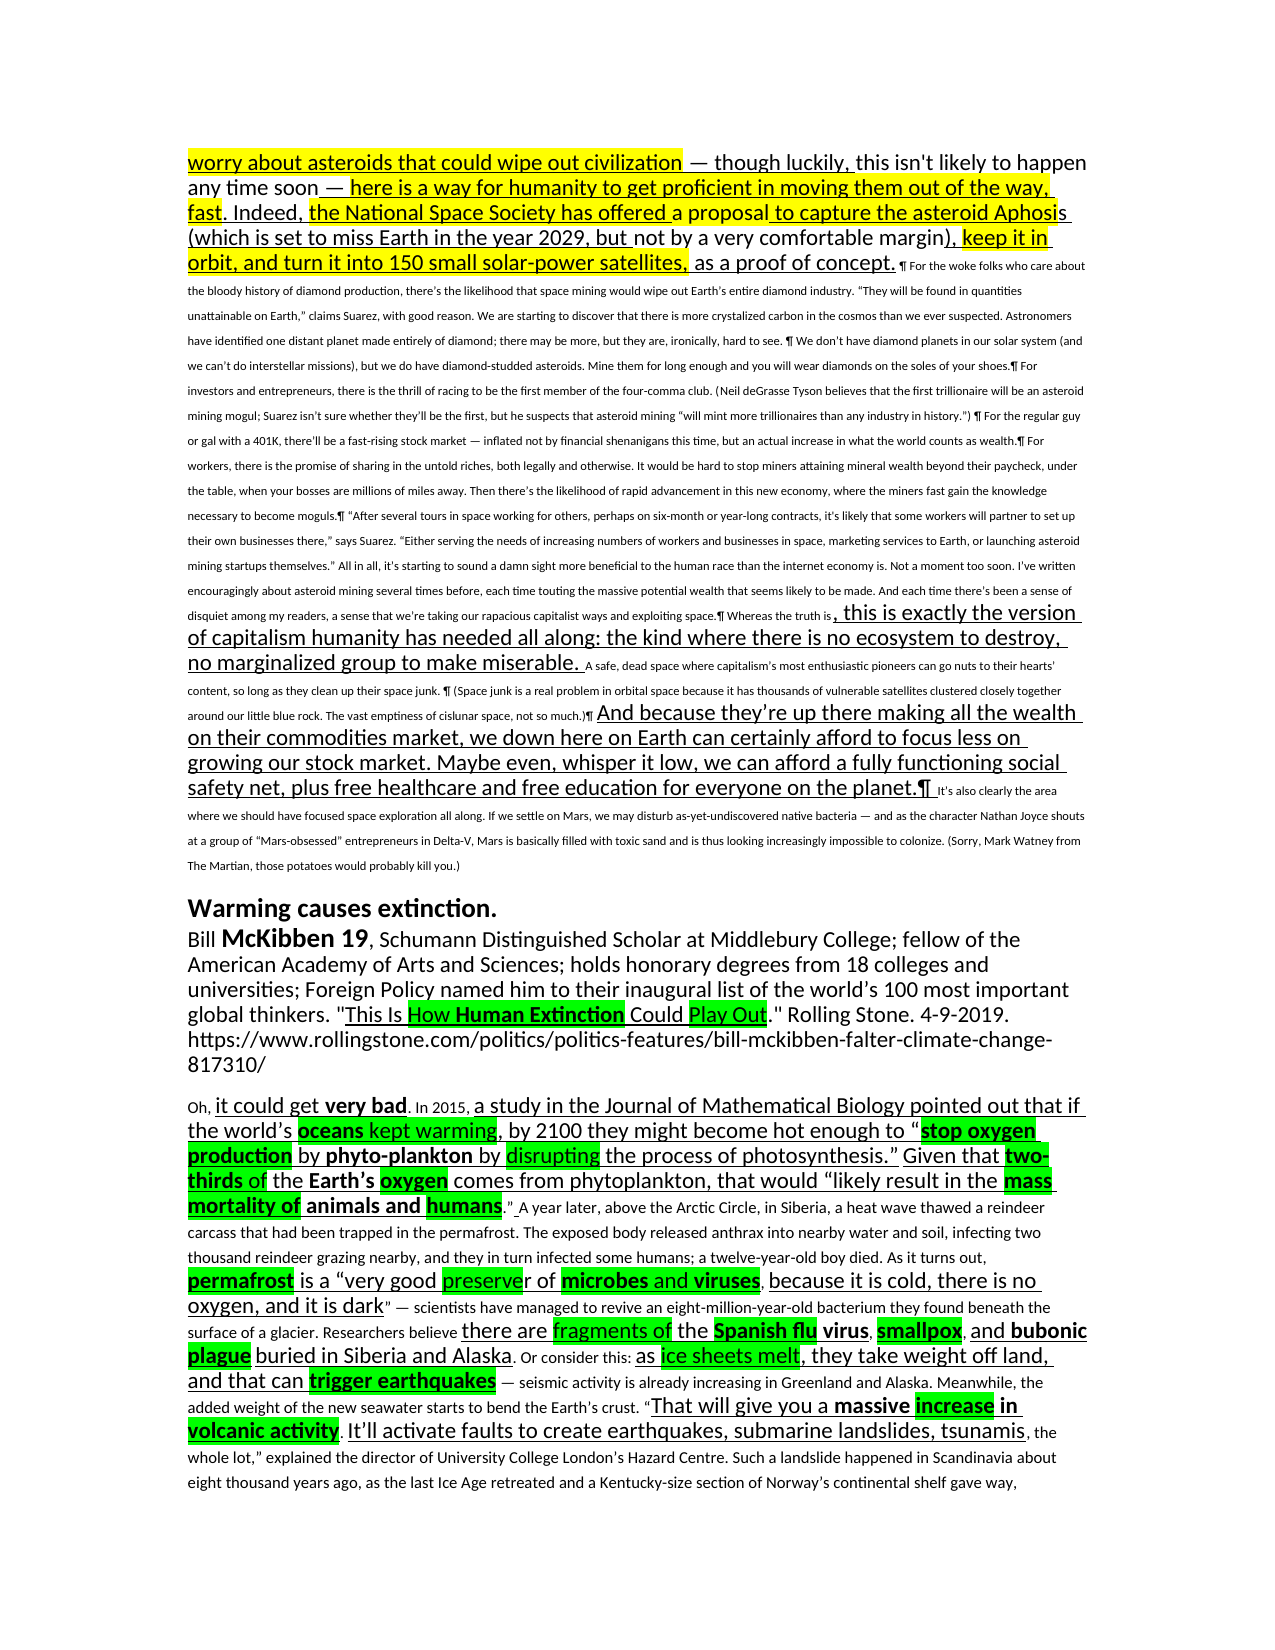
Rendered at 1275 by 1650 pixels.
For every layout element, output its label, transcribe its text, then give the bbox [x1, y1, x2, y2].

text Bill McKibben 19, Schumann Distinguished Scholar at Middlebury College; fellow of the American Academy of Arts and Sciences; holds honorary degrees from 18 colleges and universities; Foreign Policy named him to their inaugural list of the world’s 100 most important global thinkers. "This Is How Human Extinction Could Play Out." Rolling Stone. 4-9-2019. https://www.rollingstone.com/politics/politics-features/bill-mckibben-falter-climate-change-817310/ [187, 927, 1087, 1077]
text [187, 150, 1087, 875]
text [187, 1094, 1087, 1494]
subtitle Warming causes extinction. [187, 892, 1087, 925]
